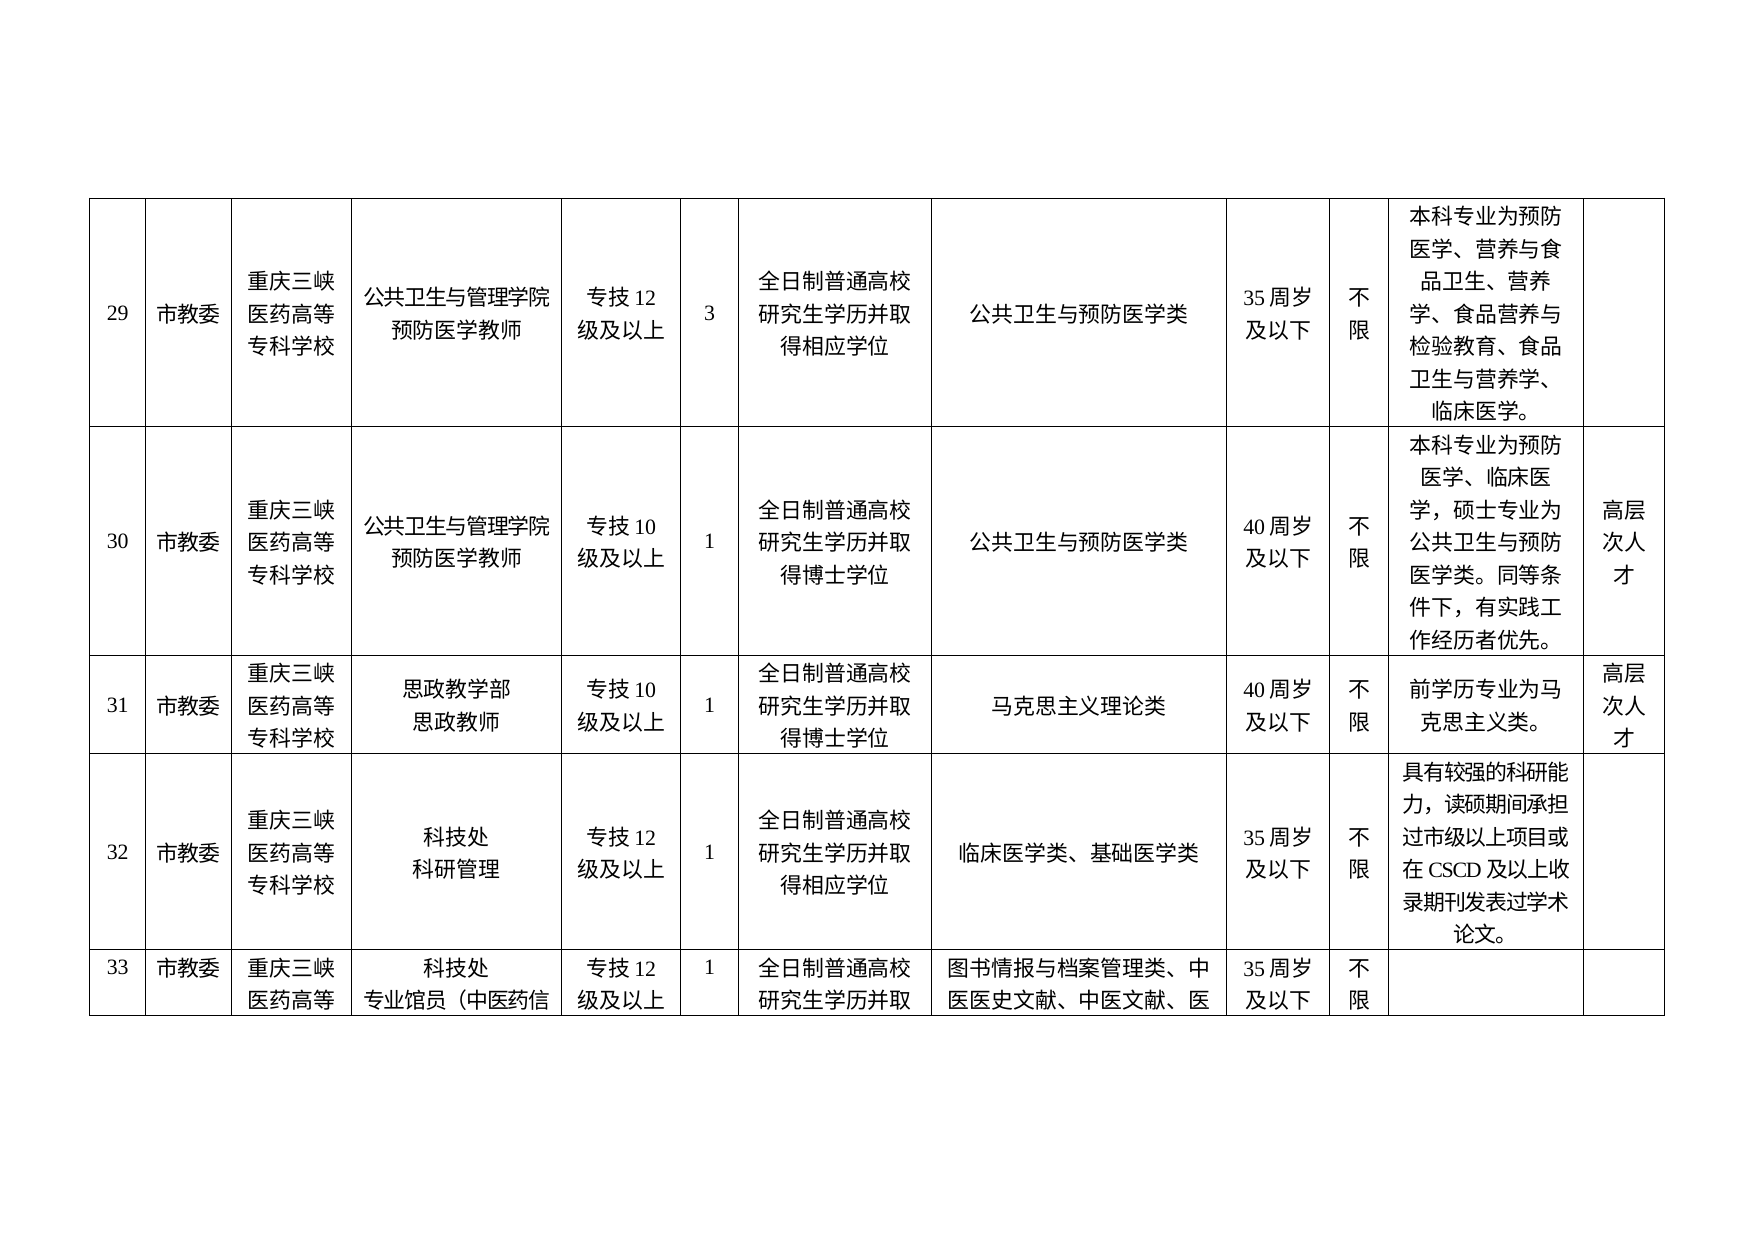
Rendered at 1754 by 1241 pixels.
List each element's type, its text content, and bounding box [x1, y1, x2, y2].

table_cell 29 [90, 199, 145, 426]
table_cell 重庆三峡医药高等专科学校 [232, 199, 351, 426]
table_cell 重庆三峡医药高等专科学校 [232, 427, 351, 655]
table_cell 本科专业为预防医学、临床医学，硕士专业为公共卫生与预防医学类。同等条件下，有实践工作经历者优先。 [1389, 427, 1583, 655]
table_cell 市教委 [146, 754, 231, 949]
table_cell 1 [681, 427, 738, 655]
table_cell 前学历专业为马克思主义类。 [1389, 656, 1583, 753]
table_cell [1584, 199, 1664, 426]
table_cell [1584, 754, 1664, 949]
table_cell 思政教学部 思政教师 [352, 656, 561, 753]
table_cell 科技处 科研管理 [352, 754, 561, 949]
table_cell 不限 [1330, 199, 1388, 426]
table_cell 31 [90, 656, 145, 753]
table_cell 市教委 [146, 656, 231, 753]
table_cell 市教委 [146, 427, 231, 655]
table_cell 具有较强的科研能力，读硕期间承担过市级以上项目或在CSCD及以上收录期刊发表过学术论文。 [1389, 754, 1583, 949]
table_cell 35周岁及以下 [1227, 754, 1329, 949]
table_cell 30 [90, 427, 145, 655]
table_cell 本科专业为预防医学、营养与食品卫生、营养学、食品营养与检验教育、食品卫生与营养学、临床医学。 [1389, 199, 1583, 426]
table_cell 33 [90, 950, 145, 1015]
table_cell 市教委 [146, 950, 231, 1015]
table_cell 公共卫生与预防医学类 [932, 427, 1226, 655]
table_cell 临床医学类、基础医学类 [932, 754, 1226, 949]
table_cell 不限 [1330, 656, 1388, 753]
table_cell 公共卫生与管理学院 预防医学教师 [352, 199, 561, 426]
table_cell 全日制普通高校研究生学历并取得博士学位 [739, 656, 931, 753]
table_cell 1 [681, 950, 738, 1015]
table_cell 市教委 [146, 199, 231, 426]
table_cell 不限 [1330, 427, 1388, 655]
table_cell 全日制普通高校研究生学历并取得博士学位 [739, 427, 931, 655]
table_cell 3 [681, 199, 738, 426]
table_cell 专技12级及以上 [562, 754, 680, 949]
table_cell [1389, 950, 1583, 1015]
table_cell 专技12级及以上 [562, 199, 680, 426]
table_cell 35周岁及以下 [1227, 950, 1329, 1015]
table_cell 专技10级及以上 [562, 656, 680, 753]
table_cell 重庆三峡医药高等专科学校 [232, 754, 351, 949]
table_cell 1 [681, 656, 738, 753]
table_cell 全日制普通高校研究生学历并取得相应学位 [739, 950, 931, 1015]
table_cell 重庆三峡医药高等专科学校 [232, 656, 351, 753]
table_cell 不限 [1330, 950, 1388, 1015]
table_cell 40周岁及以下 [1227, 427, 1329, 655]
table_cell 35周岁及以下 [1227, 199, 1329, 426]
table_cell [352, 950, 561, 1015]
table_cell 全日制普通高校研究生学历并取得相应学位 [739, 754, 931, 949]
table_cell 高层次人才 [1584, 427, 1664, 655]
table_cell 专技12级及以上 [562, 950, 680, 1015]
table_cell 40周岁及以下 [1227, 656, 1329, 753]
table_cell 马克思主义理论类 [932, 656, 1226, 753]
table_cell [932, 950, 1226, 1015]
table_cell 全日制普通高校研究生学历并取得相应学位 [739, 199, 931, 426]
table_cell 公共卫生与管理学院 预防医学教师 [352, 427, 561, 655]
table_cell [1584, 950, 1664, 1015]
table_cell 公共卫生与预防医学类 [932, 199, 1226, 426]
table_cell 专技10级及以上 [562, 427, 680, 655]
table_cell 不限 [1330, 754, 1388, 949]
table_cell 高层次人才 [1584, 656, 1664, 753]
table_cell 重庆三峡医药高等专科学校 [232, 950, 351, 1015]
table_cell 32 [90, 754, 145, 949]
table_cell 1 [681, 754, 738, 949]
